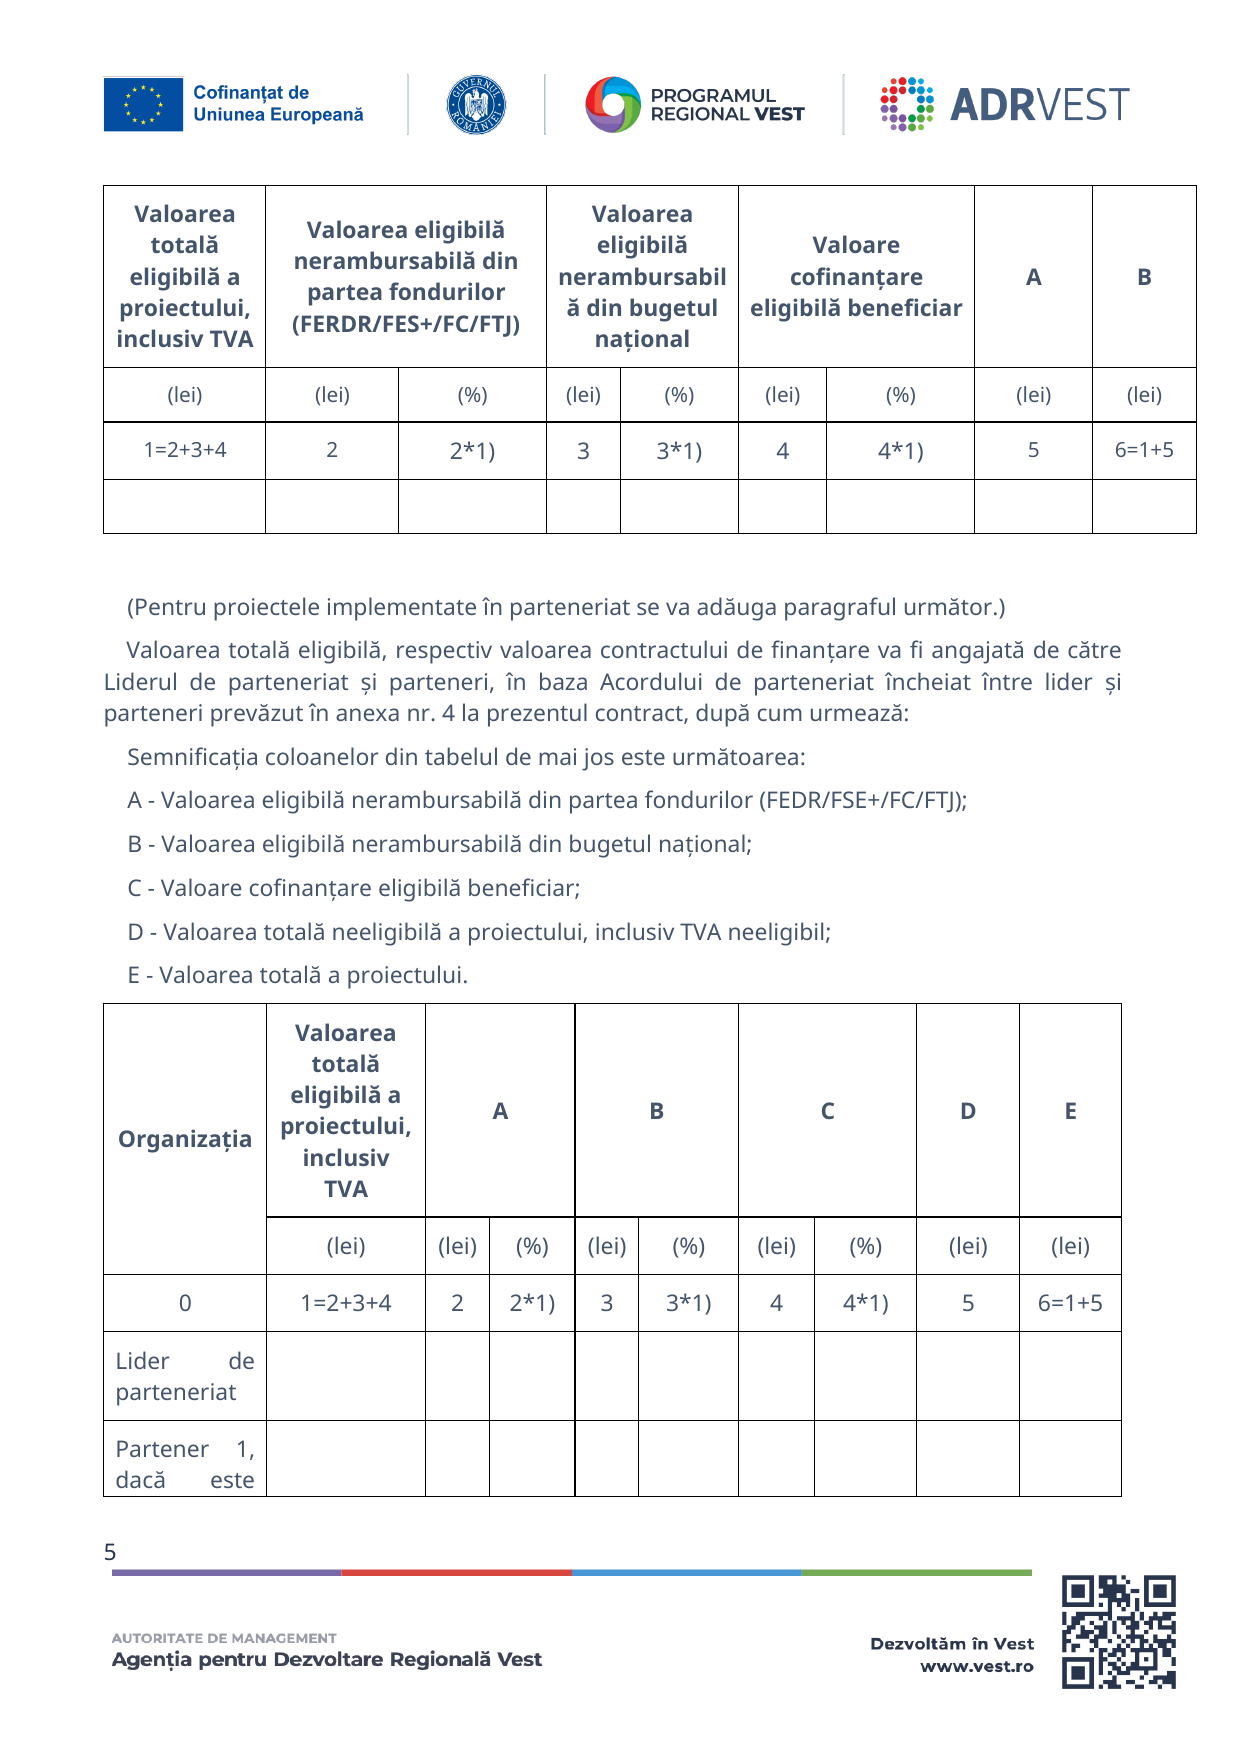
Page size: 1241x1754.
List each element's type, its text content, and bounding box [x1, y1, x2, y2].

table_cell [490, 1421, 574, 1496]
text Valoarea totală eligibilă, respectiv valoarea contractului de finanţare va fi angajată de către Liderul de parteneriat şi parteneri, în baza Acordului de parteneriat încheiat între lider şi parteneri prevăzut în anexa nr. 4 la prezentul contract, după cum urmează: [103, 634, 1122, 728]
text C - Valoare cofinanţare eligibilă beneficiar; [103, 872, 1122, 903]
table_cell [399, 480, 546, 533]
table_header Valoarea eligibilă nerambursabilă din bugetul național [547, 186, 738, 367]
table_cell 2*1) [490, 1275, 574, 1331]
table_cell 6=1+5 [1020, 1275, 1121, 1331]
table_cell (lei) [576, 1218, 638, 1274]
table_header Valoarea totală eligibilă a proiectului, inclusiv TVA [267, 1004, 425, 1216]
table_header A [426, 1004, 574, 1216]
table_cell [576, 1421, 638, 1496]
table_cell [104, 480, 265, 533]
table_cell 6=1+5 [1093, 423, 1196, 479]
text E - Valoarea totală a proiectului. [103, 959, 1122, 990]
text A - Valoarea eligibilă nerambursabilă din partea fondurilor (FEDR/FSE+/FC/FTJ); [103, 784, 1122, 815]
table_cell 0 [104, 1275, 266, 1331]
table_cell 2 [266, 423, 398, 479]
table_cell [490, 1332, 574, 1419]
table_cell 4 [739, 423, 826, 479]
picture [102, 74, 1130, 135]
table_cell (%) [621, 368, 738, 421]
table_cell (lei) [267, 1218, 425, 1274]
table_cell [547, 480, 620, 533]
table_cell 5 [917, 1275, 1019, 1331]
table_cell Lider de parteneriat [104, 1332, 266, 1419]
table_cell 5 [975, 423, 1092, 479]
table_cell (lei) [917, 1218, 1019, 1274]
table_header Valoare cofinanțare eligibilă beneficiar [739, 186, 974, 367]
table_cell (lei) [426, 1218, 489, 1274]
table_cell [426, 1421, 489, 1496]
table_cell Partener 1, dacă este cazul [104, 1421, 266, 1496]
table_cell 3*1) [621, 423, 738, 479]
table_cell [815, 1332, 916, 1419]
table_cell [266, 480, 398, 533]
table_cell 2 [426, 1275, 489, 1331]
table_cell [917, 1332, 1019, 1419]
table_cell (lei) [104, 368, 265, 421]
table_header Valoarea totală eligibilă a proiectului, inclusiv TVA [104, 186, 265, 367]
table_cell [739, 1332, 814, 1419]
table_cell [1020, 1332, 1121, 1419]
table_cell [267, 1421, 425, 1496]
table_header E [1020, 1004, 1121, 1216]
table_cell 2*1) [399, 423, 546, 479]
text D - Valoarea totală neeligibilă a proiectului, inclusiv TVA neeligibil; [103, 915, 1122, 947]
table_cell (lei) [1020, 1218, 1121, 1274]
table_cell [1093, 480, 1196, 533]
table_cell (%) [490, 1218, 574, 1274]
table_cell 4 [739, 1275, 814, 1331]
table_cell 4*1) [815, 1275, 916, 1331]
table_cell [827, 480, 974, 533]
table_cell [267, 1332, 425, 1419]
picture [1053, 1567, 1185, 1698]
table_cell (lei) [739, 368, 826, 421]
table_header A [975, 186, 1092, 367]
table_cell (lei) [547, 368, 620, 421]
table_cell (lei) [739, 1218, 814, 1274]
table_header B [1093, 186, 1196, 367]
table_cell [639, 1332, 738, 1419]
table_header D [917, 1004, 1019, 1216]
table_cell [576, 1332, 638, 1419]
table_cell 4*1) [827, 423, 974, 479]
table_cell (lei) [1093, 368, 1196, 421]
table_cell [426, 1332, 489, 1419]
table_cell 3*1) [639, 1275, 738, 1331]
table_cell [917, 1421, 1019, 1496]
table_cell [739, 1421, 814, 1496]
table_cell 1=2+3+4 [104, 423, 265, 479]
table_cell (lei) [266, 368, 398, 421]
table_cell [1020, 1421, 1121, 1496]
table_cell (%) [399, 368, 546, 421]
text B - Valoarea eligibilă nerambursabilă din bugetul naţional; [103, 828, 1122, 859]
text Semnificaţia coloanelor din tabelul de mai jos este următoarea: [103, 740, 1122, 772]
table_header C [739, 1004, 916, 1216]
text (Pentru proiectele implementate în parteneriat se va adăuga paragraful următor.) [103, 590, 1122, 622]
table_cell 3 [547, 423, 620, 479]
table_header B [576, 1004, 738, 1216]
table_cell (%) [815, 1218, 916, 1274]
table_cell 3 [576, 1275, 638, 1331]
table_cell [621, 480, 738, 533]
table_cell (%) [827, 368, 974, 421]
table_cell [975, 480, 1092, 533]
table_header Valoarea eligibilă nerambursabilă din partea fondurilor (FERDR/FES+/FC/FTJ) [266, 186, 546, 367]
table_cell [739, 480, 826, 533]
table_cell (lei) [975, 368, 1092, 421]
table_cell [639, 1421, 738, 1496]
table_cell 1=2+3+4 [267, 1275, 425, 1331]
table_cell (%) [639, 1218, 738, 1274]
table_header Organizația [104, 1004, 266, 1274]
table_cell [815, 1421, 916, 1496]
picture [103, 1566, 1048, 1681]
